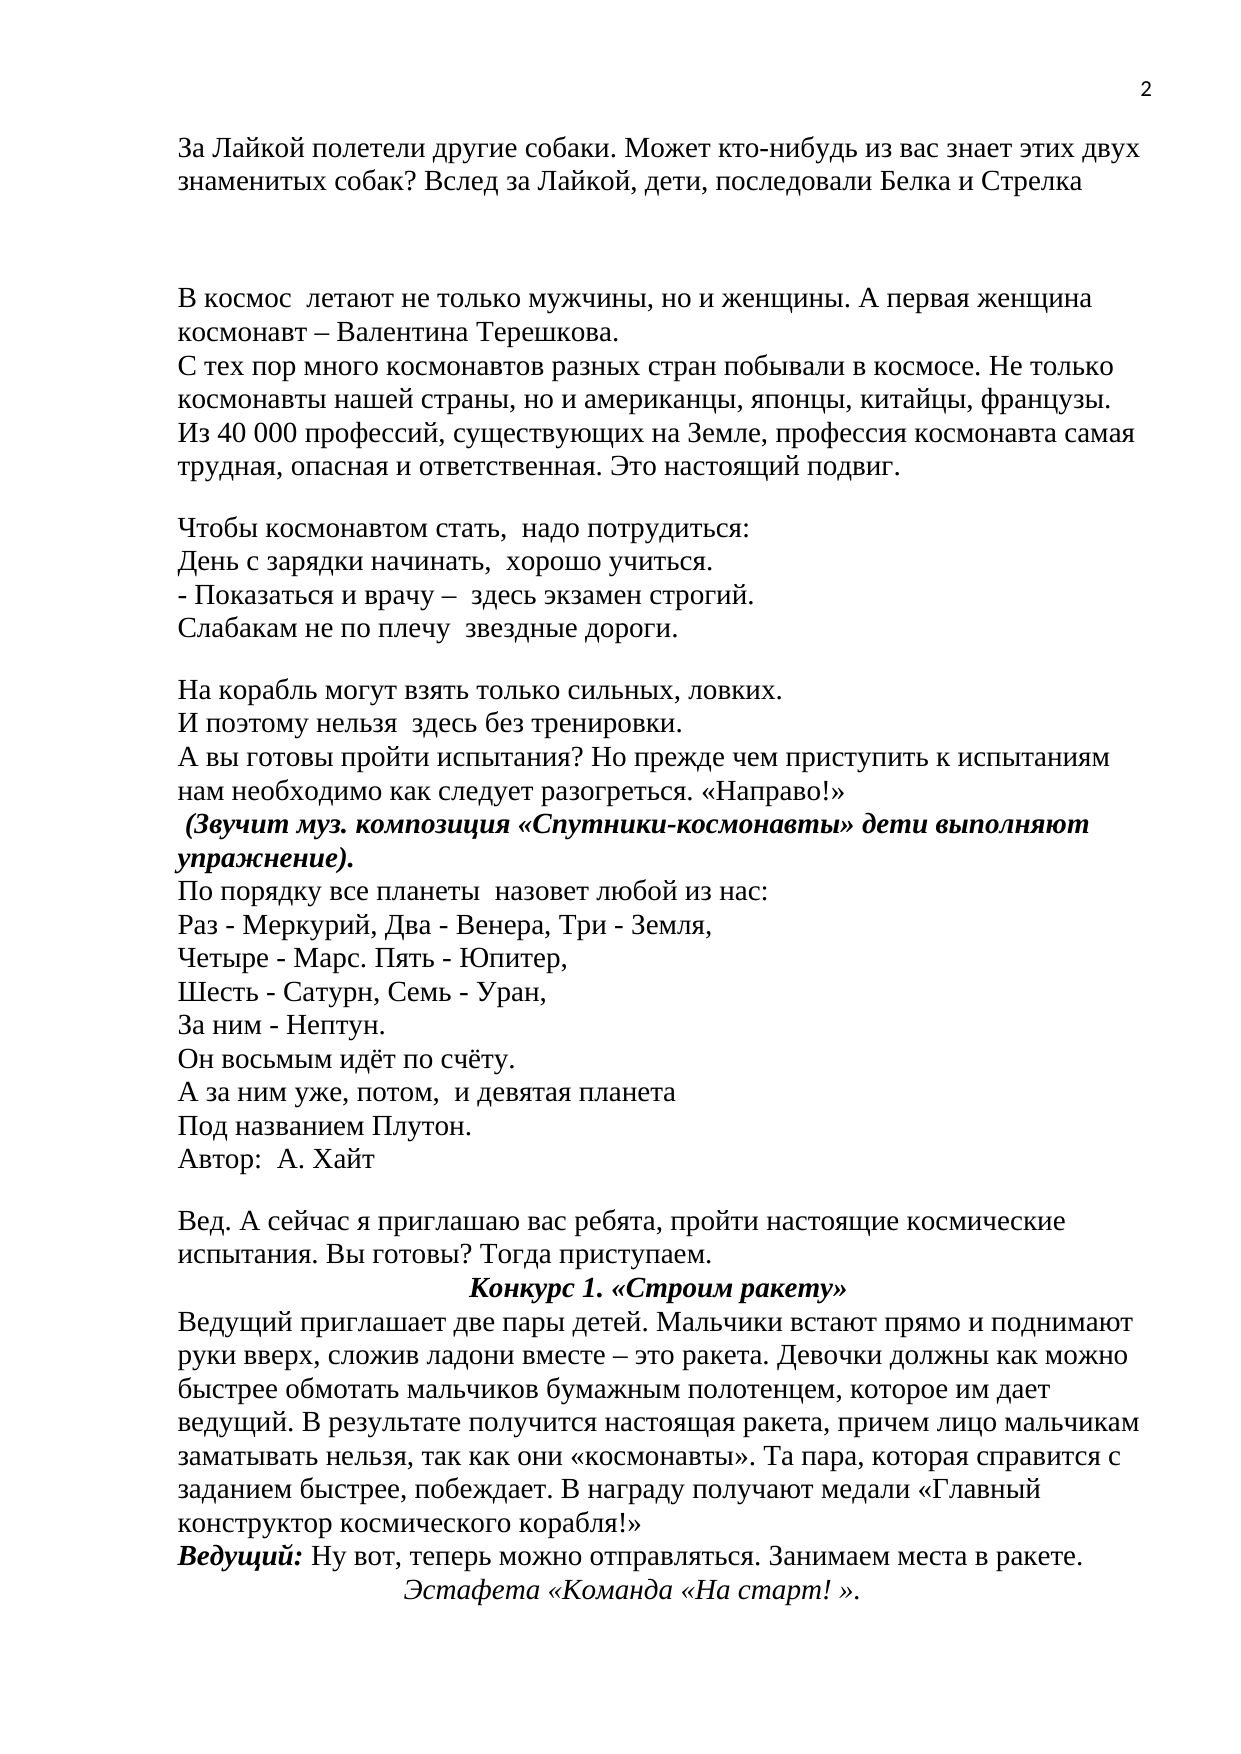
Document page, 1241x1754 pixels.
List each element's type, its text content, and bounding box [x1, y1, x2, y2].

text Слабакам не по плечу звездные дороги. [177, 610, 1152, 644]
text По порядку все планеты назовет любой из нас: [177, 873, 1152, 907]
text Ведущий приглашает две пары детей. Мальчики встают прямо и поднимают руки вверх, сложив ладони вместе – это ракета. Девочки должны как можно быстрее обмотать мальчиков бумажным полотенцем, которое им дает ведущий. В результате получится настоящая ракета, причем лицо мальчикам заматывать нельзя, так как они «космонавты». Та пара, которая справится с заданием быстрее, побеждает. В награду получают медали «Главный конструктор космического корабля!» [177, 1304, 1152, 1538]
text - Показаться и врачу – здесь экзамен строгий. [177, 577, 1152, 610]
text Эстафета «Команда «На старт! ». [177, 1572, 1152, 1606]
text И поэтому нельзя здесь без тренировки. [177, 706, 1152, 739]
text Автор: А. Хайт [177, 1142, 1152, 1175]
text За ним - Нептун. [177, 1007, 1152, 1041]
text Конкурс 1. «Строим ракету» [177, 1270, 1152, 1304]
text Чтобы космонавтом стать, надо потрудиться: [177, 510, 1152, 543]
text Шесть - Сатурн, Семь - Уран, [177, 974, 1152, 1007]
text День с зарядки начинать, хорошо учиться. [177, 543, 1152, 577]
text Раз - Меркурий, Два - Венера, Три - Земля, [177, 907, 1152, 940]
text (Звучит муз. композиция «Спутники-космонавты» дети выполняют упражнение). [177, 806, 1152, 873]
text Из 40 000 профессий, существующих на Земле, профессия космонавта самая трудная, опасная и ответственная. Это настоящий подвиг. [177, 415, 1152, 482]
text Вед. А сейчас я приглашаю вас ребята, пройти настоящие космические испытания. Вы готовы? Тогда приступаем. [177, 1203, 1152, 1270]
text За Лайкой полетели другие собаки. Может кто-нибудь из вас знает этих двух знаменитых собак? Вслед за Лайкой, дети, последовали Белка и Стрелка [177, 130, 1152, 197]
text Под названием Плутон. [177, 1108, 1152, 1142]
text А вы готовы пройти испытания? Но прежде чем приступить к испытаниям нам необходимо как следует разогреться. «Направо!» [177, 739, 1152, 806]
text Ведущий: Ну вот, теперь можно отправляться. Занимаем места в ракете. [177, 1538, 1152, 1572]
text А за ним уже, потом, и девятая планета [177, 1074, 1152, 1108]
text Четыре - Марс. Пять - Юпитер, [177, 940, 1152, 974]
text В космос летают не только мужчины, но и женщины. А первая женщина космонавт – Валентина Терешкова. С тех пор много космонавтов разных стран побывали в космосе. Не только космонавты нашей страны, но и американцы, японцы, китайцы, французы. [177, 247, 1152, 415]
text На корабль могут взять только сильных, ловких. [177, 672, 1152, 706]
text Он восьмым идёт по счёту. [177, 1041, 1152, 1074]
